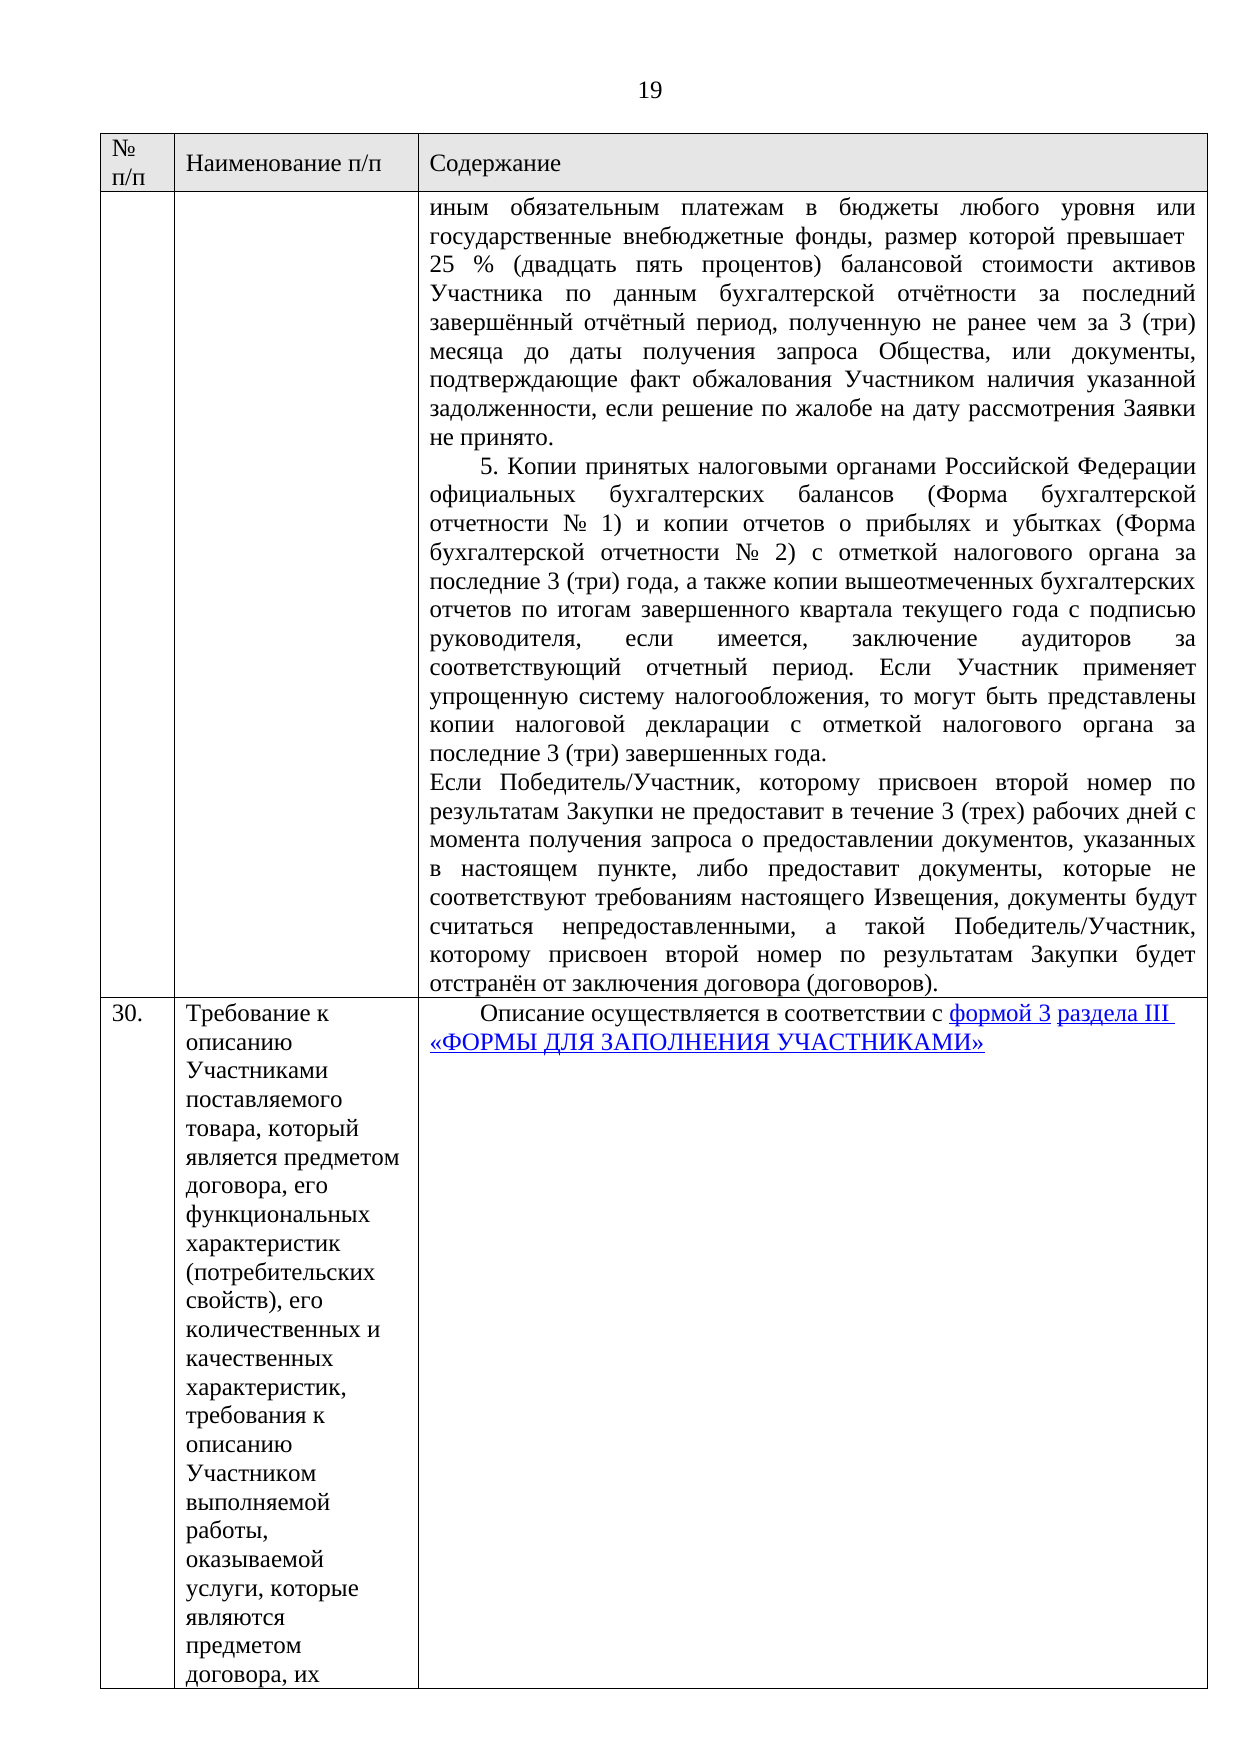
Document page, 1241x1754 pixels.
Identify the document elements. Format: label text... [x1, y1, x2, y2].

table_cell [101, 192, 174, 997]
table_header Наименование п/п [175, 134, 418, 191]
table_cell [101, 998, 174, 1688]
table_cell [175, 192, 418, 997]
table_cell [419, 192, 1207, 997]
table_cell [419, 998, 1207, 1688]
table_header Содержание [419, 134, 1207, 191]
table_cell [175, 998, 418, 1688]
table_header № п/п [101, 134, 174, 191]
